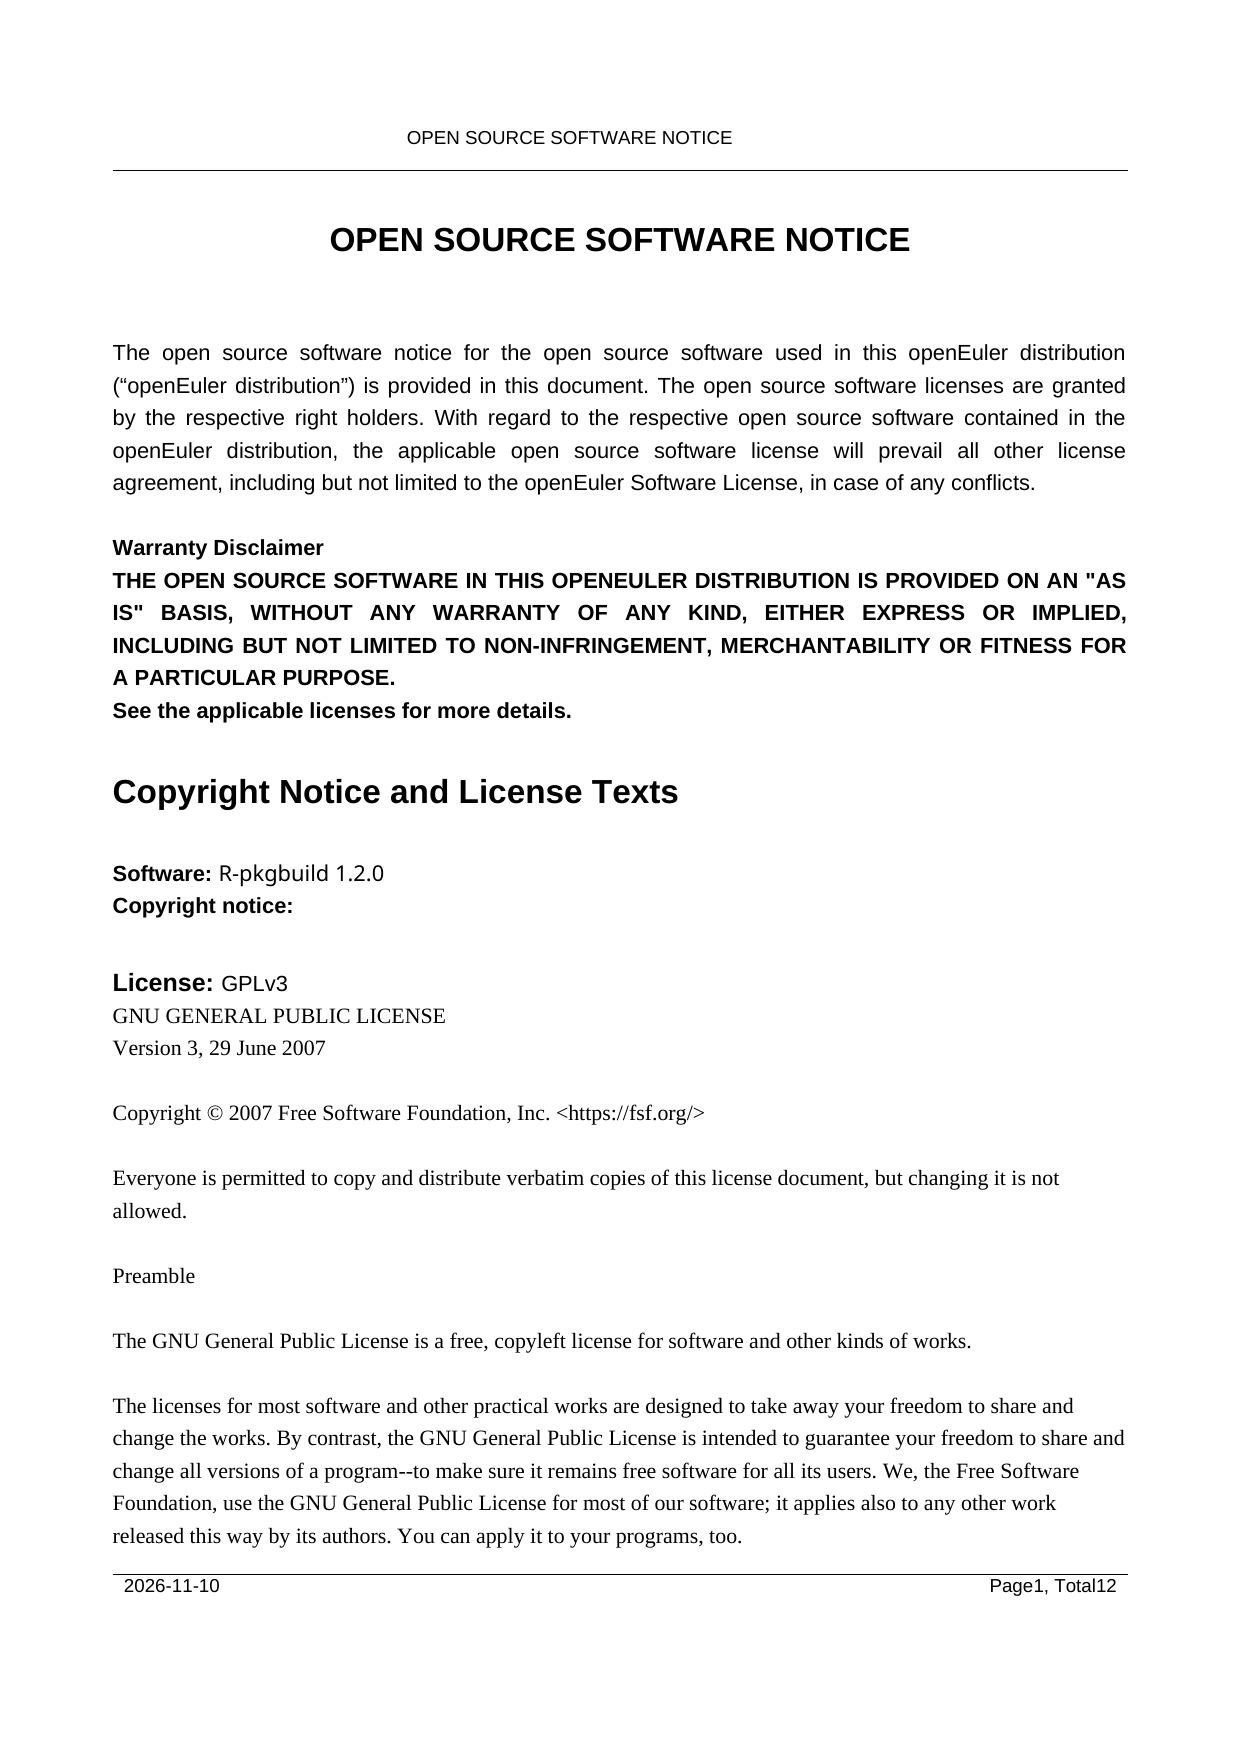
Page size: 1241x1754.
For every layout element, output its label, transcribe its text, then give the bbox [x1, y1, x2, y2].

text Warranty Disclaimer [112, 531, 1128, 564]
text License: GPLv3 [112, 966, 1128, 999]
text The open source software notice for the open source software used in this openEuler distribution (“openEuler distribution”) is provided in this document. The open source software licenses are granted by the respective right holders. With regard to the respective open source software contained in the openEuler distribution, the applicable open source software license will prevail all other license agreement, including but not limited to the openEuler Software License, in case of any conflicts. [112, 336, 1128, 499]
text Copyright Notice and License Texts [112, 759, 1128, 824]
title Software: R-pkgbuild 1.2.0 [112, 856, 1128, 889]
text Copyright notice: [112, 889, 1128, 921]
text OPEN SOURCE SOFTWARE NOTICE [112, 206, 1128, 271]
text THE OPEN SOURCE SOFTWARE IN THIS OPENEULER DISTRIBUTION IS PROVIDED ON AN "AS IS" BASIS, WITHOUT ANY WARRANTY OF ANY KIND, EITHER EXPRESS OR IMPLIED, INCLUDING BUT NOT LIMITED TO NON-INFRINGEMENT, MERCHANTABILITY OR FITNESS FOR A PARTICULAR PURPOSE. See the applicable licenses for more details. [112, 564, 1128, 726]
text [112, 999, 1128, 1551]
